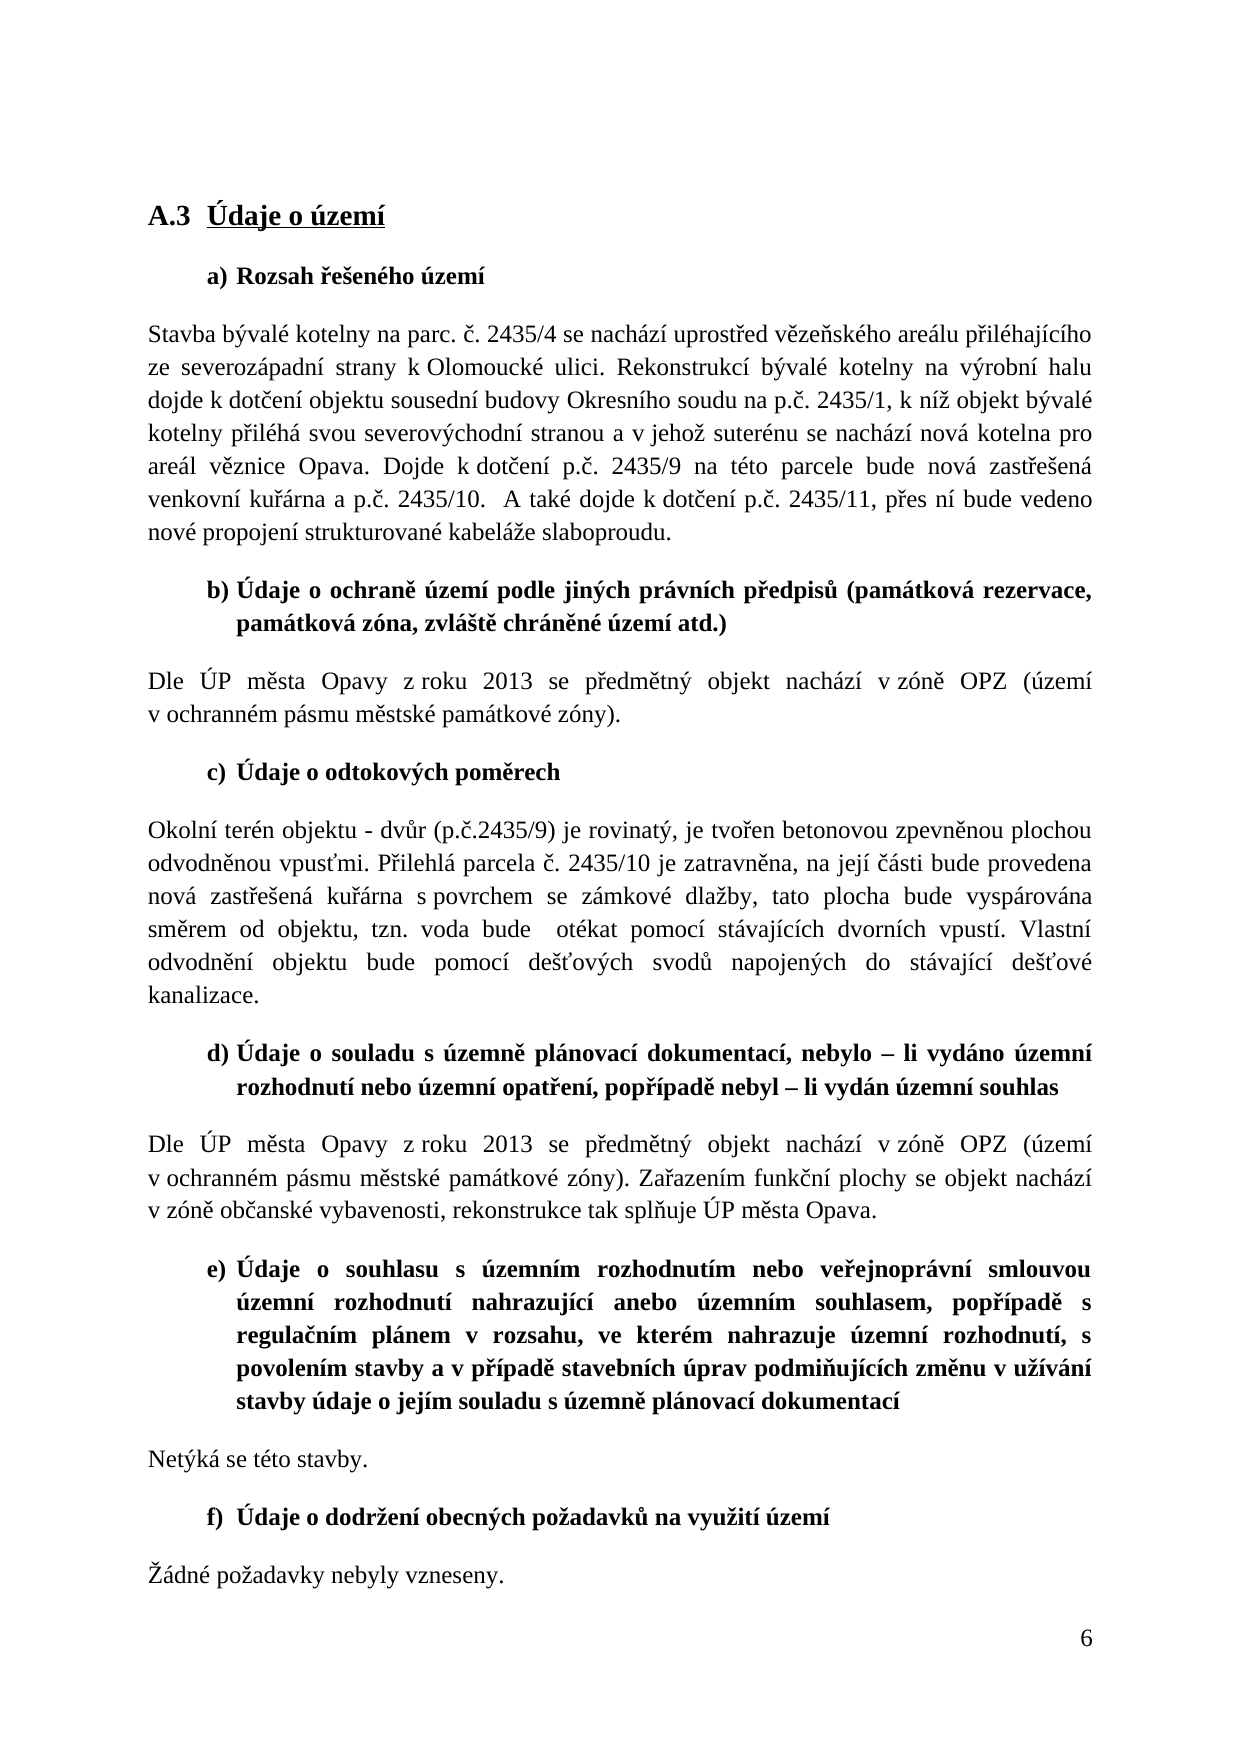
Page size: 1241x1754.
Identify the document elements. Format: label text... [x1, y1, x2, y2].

subtitle Údaje o dodržení obecných požadavků na využití území [207, 1502, 1093, 1531]
text Stavba bývalé kotelny na parc. č. 2435/4 se nachází uprostřed vězeňského areálu přiléhajícího ze severozápadní strany k Olomoucké ulici. Rekonstrukcí bývalé kotelny na výrobní halu dojde k dotčení objektu sousední budovy Okresního soudu na p.č. 2435/1, k níž objekt bývalé kotelny přiléhá svou severovýchodní stranou a v jehož suterénu se nachází nová kotelna pro areál věznice Opava. Dojde k dotčení p.č. 2435/9 na této parcele bude nová zastřešená venkovní kuřárna a p.č. 2435/10. A také dojde k dotčení p.č. 2435/11, přes ní bude vedeno nové propojení strukturované kabeláže slaboproudu. [148, 319, 1093, 546]
subtitle Údaje o souladu s územně plánovací dokumentací, nebylo – li vydáno územní rozhodnutí nebo územní opatření, popřípadě nebyl – li vydán územní souhlas [207, 1038, 1093, 1100]
subtitle Údaje o ochraně území podle jiných právních předpisů (památková rezervace, památková zóna, zvláště chráněné území atd.) [207, 575, 1093, 637]
subtitle Rozsah řešeného území [207, 261, 1093, 290]
text Žádné požadavky nebyly vzneseny. [148, 1560, 1093, 1588]
subtitle Údaje o odtokových poměrech [207, 757, 1093, 786]
subtitle Údaje o souhlasu s územním rozhodnutím nebo veřejnoprávní smlouvou územní rozhodnutí nahrazující anebo územním souhlasem, popřípadě s regulačním plánem v rozsahu, ve kterém nahrazuje územní rozhodnutí, s povolením stavby a v případě stavebních úprav podmiňujících změnu v užívání stavby údaje o jejím souladu s územně plánovací dokumentací [207, 1254, 1093, 1414]
subtitle Údaje o území [148, 198, 1093, 231]
text Okolní terén objektu - dvůr (p.č.2435/9) je rovinatý, je tvořen betonovou zpevněnou plochou odvodněnou vpusťmi. Přilehlá parcela č. 2435/10 je zatravněna, na její části bude provedena nová zastřešená kuřárna s povrchem se zámkové dlažby, tato plocha bude vyspárována směrem od objektu, tzn. voda bude otékat pomocí stávajících dvorních vpustí. Vlastní odvodnění objektu bude pomocí dešťových svodů napojených do stávající dešťové kanalizace. [148, 815, 1093, 1009]
text Netýká se této stavby. [148, 1444, 1093, 1472]
text Dle ÚP města Opavy z roku 2013 se předmětný objekt nachází v zóně OPZ (území v ochranném pásmu městské památkové zóny). Zařazením funkční plochy se objekt nachází v zóně občanské vybavenosti, rekonstrukce tak splňuje ÚP města Opava. [148, 1129, 1093, 1224]
text Dle ÚP města Opavy z roku 2013 se předmětný objekt nachází v zóně OPZ (území v ochranném pásmu městské památkové zóny). [148, 666, 1093, 728]
